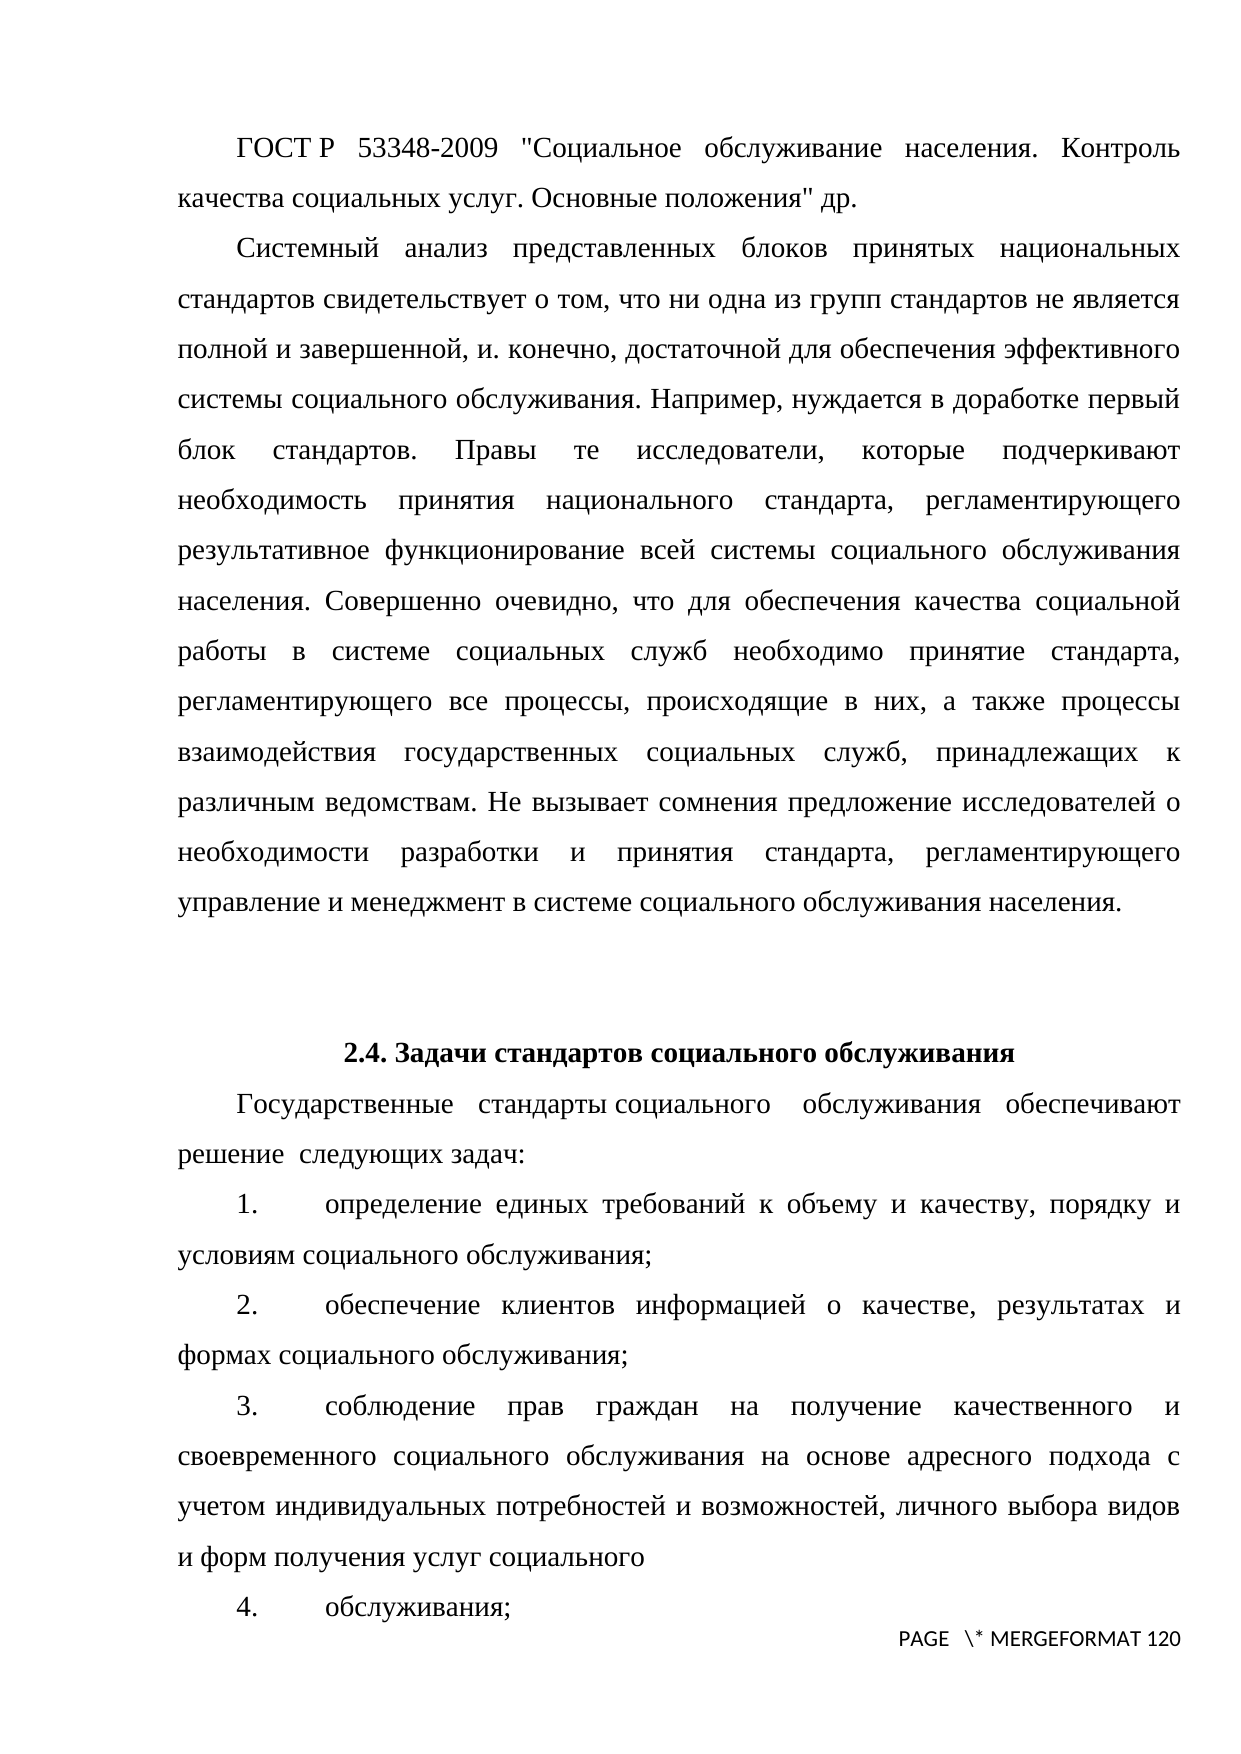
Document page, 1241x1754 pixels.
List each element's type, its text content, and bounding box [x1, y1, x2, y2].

text Системный анализ представленных блоков принятых национальных стандартов свидетельствует о том, что ни одна из групп стандартов не является полной и завершенной, и. конечно, достаточной для обеспечения эффективного системы социального обслуживания. Например, нуждается в доработке первый блок стандартов. Правы те исследователи, которые подчеркивают необходимость принятия национального стандарта, регламентирующего результативное функционирование всей системы социального обслуживания населения. Совершенно очевидно, что для обеспечения качества социальной работы в системе социальных служб необходимо принятие стандарта, регламентирующего все процессы, происходящие в них, а также процессы взаимодействия государственных социальных служб, принадлежащих к различным ведомствам. Не вызывает сомнения предложение исследователей о необходимости разработки и принятия стандарта, регламентирующего управление и менеджмент в системе социального обслуживания населения. [177, 231, 1181, 918]
text 2.4. Задачи стандартов социального обслуживания [177, 1036, 1181, 1069]
list соблюдение прав граждан на получение качественного и своевременного социального обслуживания на основе адресного подхода с учетом индивидуальных потребностей и возможностей, личного выбора видов и форм получения услуг социального [177, 1388, 1181, 1572]
text Государственные стандарты социального обслуживания обеспечивают решение следующих задач: [177, 1086, 1181, 1170]
list обслуживания; [177, 1589, 1181, 1622]
list обеспечение клиентов информацией о качестве, результатах и формах социального обслуживания; [177, 1287, 1181, 1371]
list определение единых требований к объему и качеству, порядку и условиям социального обслуживания; [177, 1186, 1181, 1270]
text ГОСТ Р 53348-2009 "Социальное обслуживание населения. Контроль качества социальных услуг. Основные положения" др. [177, 130, 1181, 214]
